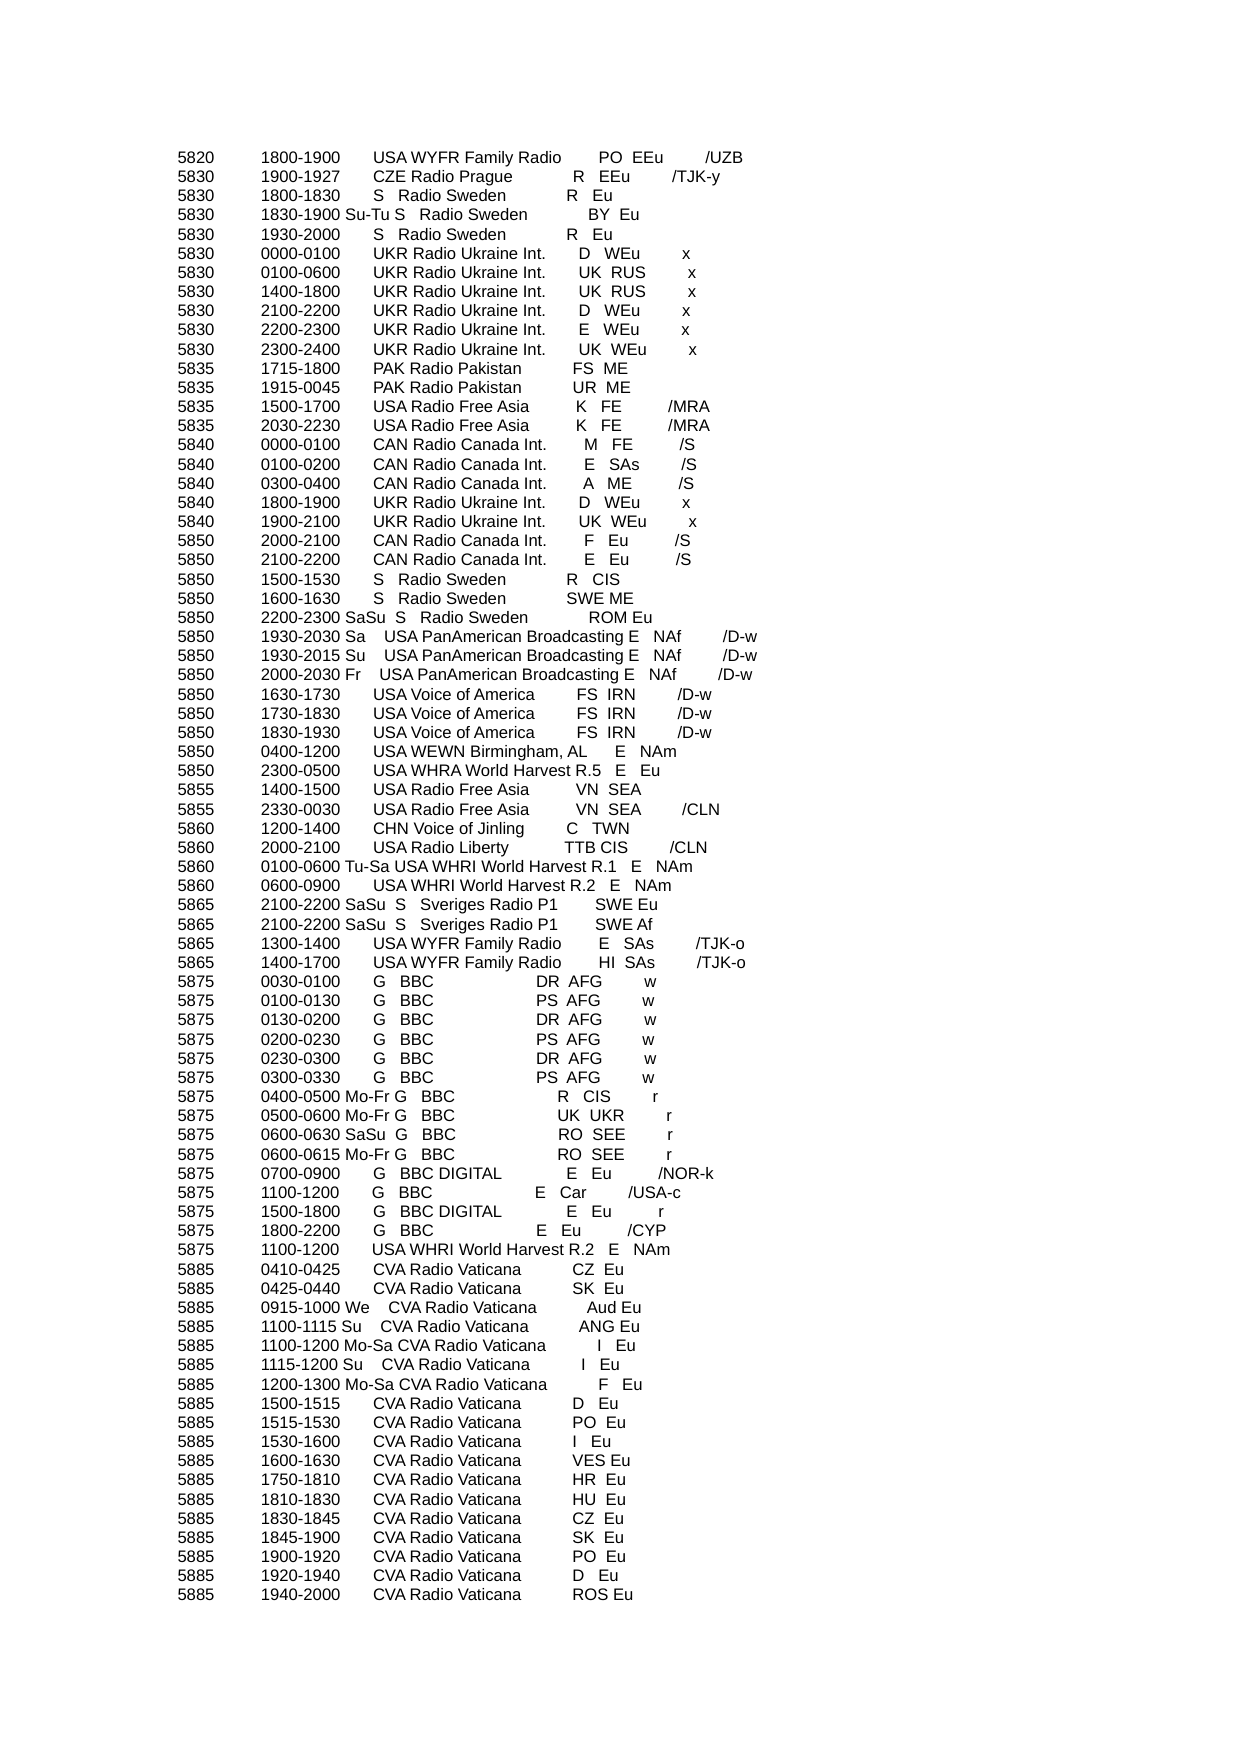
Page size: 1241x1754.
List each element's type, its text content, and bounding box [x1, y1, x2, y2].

text 5860 0600-0900 USA WHRI World Harvest R.2 E NAm [177, 876, 1049, 895]
text 5885 0915-1000 We CVA Radio Vaticana Aud Eu [177, 1298, 1049, 1317]
text 5885 1100-1115 Su CVA Radio Vaticana ANG Eu [177, 1317, 1049, 1336]
text 5850 2100-2200 CAN Radio Canada Int. E Eu /S [177, 550, 1049, 569]
text 5835 1500-1700 USA Radio Free Asia K FE /MRA [177, 397, 1049, 416]
text 5875 0230-0300 G BBC DR AFG w [177, 1048, 1049, 1068]
text 5830 2200-2300 UKR Radio Ukraine Int. E WEu x [177, 320, 1049, 339]
text 5830 0000-0100 UKR Radio Ukraine Int. D WEu x [177, 243, 1049, 263]
text 5885 1100-1200 Mo-Sa CVA Radio Vaticana I Eu [177, 1336, 1049, 1355]
text 5865 2100-2200 SaSu S Sveriges Radio P1 SWE Eu [177, 895, 1049, 914]
text 5885 1500-1515 CVA Radio Vaticana D Eu [177, 1393, 1049, 1413]
text 5885 1200-1300 Mo-Sa CVA Radio Vaticana F Eu [177, 1374, 1049, 1393]
text 5875 0130-0200 G BBC DR AFG w [177, 1010, 1049, 1029]
text 5885 1845-1900 CVA Radio Vaticana SK Eu [177, 1528, 1049, 1547]
text 5885 1940-2000 CVA Radio Vaticana ROS Eu [177, 1585, 1049, 1604]
text 5865 1400-1700 USA WYFR Family Radio HI SAs /TJK-o [177, 953, 1049, 972]
text 5875 0400-0500 Mo-Fr G BBC R CIS r [177, 1087, 1049, 1106]
text 5830 1900-1927 CZE Radio Prague R EEu /TJK-y [177, 167, 1049, 186]
text 5830 2300-2400 UKR Radio Ukraine Int. UK WEu x [177, 339, 1049, 358]
text 5830 1400-1800 UKR Radio Ukraine Int. UK RUS x [177, 282, 1049, 301]
text 5885 1115-1200 Su CVA Radio Vaticana I Eu [177, 1355, 1049, 1374]
text 5840 0100-0200 CAN Radio Canada Int. E SAs /S [177, 454, 1049, 473]
text 5855 1400-1500 USA Radio Free Asia VN SEA [177, 780, 1049, 799]
text 5860 1200-1400 CHN Voice of Jinling C TWN [177, 818, 1049, 838]
text 5830 1930-2000 S Radio Sweden R Eu [177, 224, 1049, 243]
text 5840 1900-2100 UKR Radio Ukraine Int. UK WEu x [177, 512, 1049, 531]
text 5885 1920-1940 CVA Radio Vaticana D Eu [177, 1566, 1049, 1585]
text 5875 1100-1200 USA WHRI World Harvest R.2 E NAm [177, 1240, 1049, 1259]
text 5875 0500-0600 Mo-Fr G BBC UK UKR r [177, 1106, 1049, 1125]
text 5840 0000-0100 CAN Radio Canada Int. M FE /S [177, 435, 1049, 454]
text 5840 1800-1900 UKR Radio Ukraine Int. D WEu x [177, 493, 1049, 512]
text 5850 2000-2030 Fr USA PanAmerican Broadcasting E NAf /D-w [177, 665, 1049, 684]
text 5850 2000-2100 CAN Radio Canada Int. F Eu /S [177, 531, 1049, 550]
text 5875 1800-2200 G BBC E Eu /CYP [177, 1221, 1049, 1240]
text 5840 0300-0400 CAN Radio Canada Int. A ME /S [177, 473, 1049, 493]
text 5830 1800-1830 S Radio Sweden R Eu [177, 186, 1049, 205]
text 5885 1810-1830 CVA Radio Vaticana HU Eu [177, 1489, 1049, 1508]
text 5855 2330-0030 USA Radio Free Asia VN SEA /CLN [177, 799, 1049, 818]
text 5875 0600-0630 SaSu G BBC RO SEE r [177, 1125, 1049, 1144]
text 5835 1915-0045 PAK Radio Pakistan UR ME [177, 378, 1049, 397]
text 5850 1830-1930 USA Voice of America FS IRN /D-w [177, 723, 1049, 742]
text 5885 1600-1630 CVA Radio Vaticana VES Eu [177, 1451, 1049, 1470]
text 5885 1515-1530 CVA Radio Vaticana PO Eu [177, 1413, 1049, 1432]
text 5875 0700-0900 G BBC DIGITAL E Eu /NOR-k [177, 1163, 1049, 1183]
text 5875 1100-1200 G BBC E Car /USA-c [177, 1183, 1049, 1202]
text 5850 1500-1530 S Radio Sweden R CIS [177, 569, 1049, 588]
text 5850 2300-0500 USA WHRA World Harvest R.5 E Eu [177, 761, 1049, 780]
text 5850 1600-1630 S Radio Sweden SWE ME [177, 588, 1049, 608]
text 5865 1300-1400 USA WYFR Family Radio E SAs /TJK-o [177, 933, 1049, 953]
text 5860 2000-2100 USA Radio Liberty TTB CIS /CLN [177, 838, 1049, 857]
text 5885 1750-1810 CVA Radio Vaticana HR Eu [177, 1470, 1049, 1489]
text 5850 1630-1730 USA Voice of America FS IRN /D-w [177, 684, 1049, 703]
text 5885 0425-0440 CVA Radio Vaticana SK Eu [177, 1278, 1049, 1298]
text 5885 1900-1920 CVA Radio Vaticana PO Eu [177, 1547, 1049, 1566]
text 5850 1730-1830 USA Voice of America FS IRN /D-w [177, 703, 1049, 723]
text 5850 1930-2015 Su USA PanAmerican Broadcasting E NAf /D-w [177, 646, 1049, 665]
text 5875 1500-1800 G BBC DIGITAL E Eu r [177, 1202, 1049, 1221]
text 5875 0030-0100 G BBC DR AFG w [177, 972, 1049, 991]
text 5885 0410-0425 CVA Radio Vaticana CZ Eu [177, 1259, 1049, 1278]
text 5875 0100-0130 G BBC PS AFG w [177, 991, 1049, 1010]
text 5830 1830-1900 Su-Tu S Radio Sweden BY Eu [177, 205, 1049, 224]
text 5830 0100-0600 UKR Radio Ukraine Int. UK RUS x [177, 263, 1049, 282]
text 5860 0100-0600 Tu-Sa USA WHRI World Harvest R.1 E NAm [177, 857, 1049, 876]
text 5875 0300-0330 G BBC PS AFG w [177, 1068, 1049, 1087]
text 5835 1715-1800 PAK Radio Pakistan FS ME [177, 358, 1049, 378]
text 5875 0600-0615 Mo-Fr G BBC RO SEE r [177, 1144, 1049, 1163]
text 5830 2100-2200 UKR Radio Ukraine Int. D WEu x [177, 301, 1049, 320]
text 5875 0200-0230 G BBC PS AFG w [177, 1029, 1049, 1048]
text 5835 2030-2230 USA Radio Free Asia K FE /MRA [177, 416, 1049, 435]
text 5850 0400-1200 USA WEWN Birmingham, AL E NAm [177, 742, 1049, 761]
text 5850 1930-2030 Sa USA PanAmerican Broadcasting E NAf /D-w [177, 627, 1049, 646]
text 5865 2100-2200 SaSu S Sveriges Radio P1 SWE Af [177, 914, 1049, 933]
text 5850 2200-2300 SaSu S Radio Sweden ROM Eu [177, 608, 1049, 627]
text 5885 1830-1845 CVA Radio Vaticana CZ Eu [177, 1508, 1049, 1528]
text 5820 1800-1900 USA WYFR Family Radio PO EEu /UZB [177, 148, 1049, 167]
text 5885 1530-1600 CVA Radio Vaticana I Eu [177, 1432, 1049, 1451]
